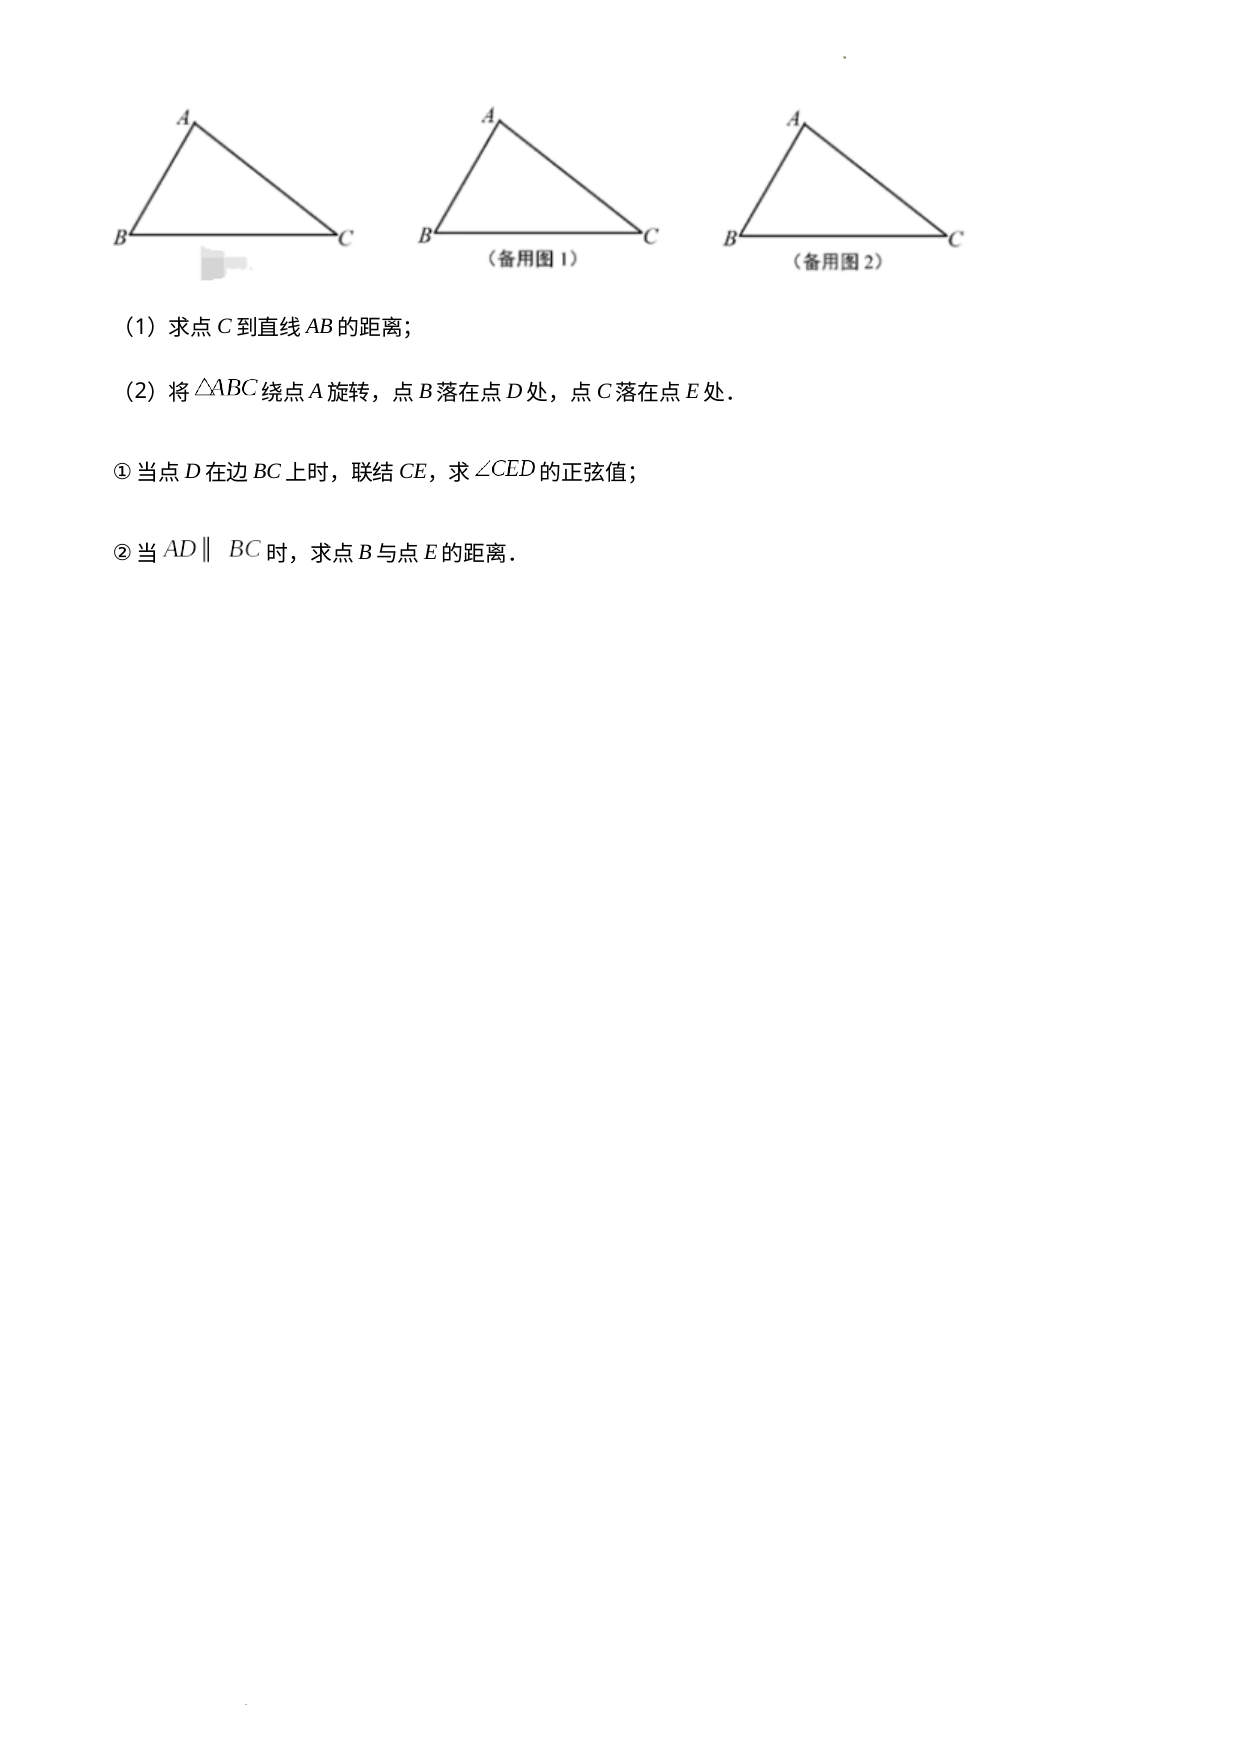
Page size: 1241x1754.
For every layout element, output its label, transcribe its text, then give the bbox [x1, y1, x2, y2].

text （2）将绕点A旋转，点B落在点D处，点C落在点E处． [112, 358, 1128, 423]
text ①当点D在边BC上时，联结CE，求的正弦值； [112, 439, 1128, 504]
picture [112, 101, 972, 288]
text （1）求点C到直线AB的距离； [112, 309, 1128, 342]
text ②当时，求点B与点E的距离． [112, 519, 1128, 584]
